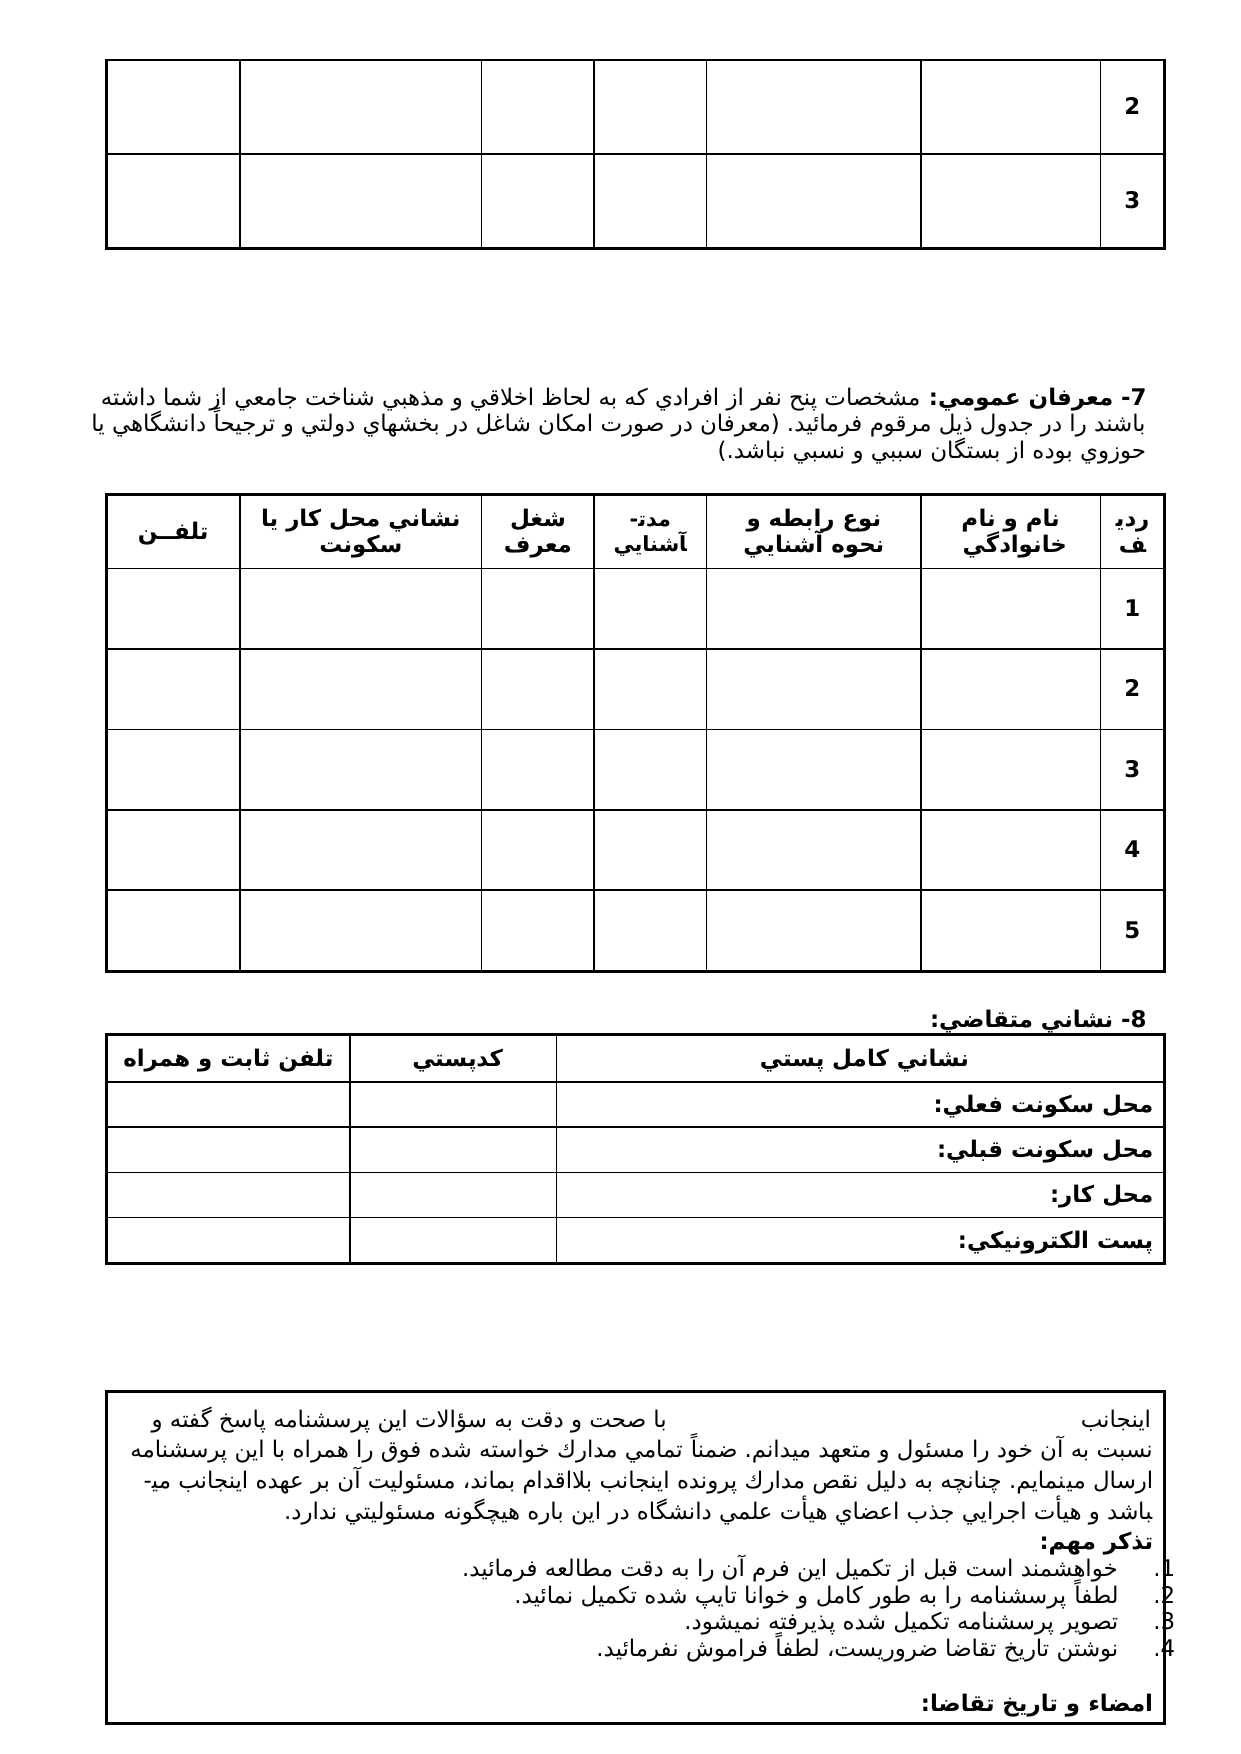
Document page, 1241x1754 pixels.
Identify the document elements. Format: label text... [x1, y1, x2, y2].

table_cell [707, 650, 920, 728]
table_cell [108, 61, 239, 153]
table_cell [351, 1083, 556, 1126]
table_header نشاني كامل پستي [557, 1036, 1163, 1081]
table_cell [595, 61, 706, 153]
table_cell [108, 1218, 349, 1262]
table_cell [922, 891, 1100, 970]
table_cell پست الكترونيكي: [557, 1218, 1163, 1262]
table_cell [595, 891, 706, 970]
table_cell [108, 730, 239, 809]
table_cell محل سكونت قبلي: [557, 1128, 1163, 1172]
table_cell [108, 891, 239, 970]
table_header اينجانب با صحت و دقت به سؤالات اين پرسشنامه پاسخ گفته و نسبت به آن خود را مسئول و متعهد ميدانم. ضمناً تمامي مدارك خواسته شده فوق را همراه با اين پرسشنامه ارسال مينمايم. چنانچه به دليل نقص مدارك پرونده اينجانب بلااقدام بماند، مسئوليت آن بر عهده اينجانب ميباشد و هيأت اجرايي جذب اعضاي هيأت علمي دانشگاه در اين باره هيچگونه مسئوليتي ندارد. تذكر مهم: خواهشمند است قبل از تكميل اين فرم آن را به دقت مطالعه فرمائيد. لطفاً پرسشنامه را به طور كامل و خوانا تايپ شده تكميل نمائيد. تصوير پرسشنامه تكميل شده پذيرفته نميشود. نوشتن تاريخ تقاضا ضروريست، لطفاً فراموش نفرمائيد. امضاء و تاريخ تقاضا: [108, 1393, 1163, 1722]
table_cell [707, 155, 920, 247]
table_cell [482, 811, 593, 889]
table_cell [351, 1173, 556, 1217]
table_cell [922, 61, 1100, 153]
table_header مدتآشنايي [595, 496, 706, 568]
table_cell [482, 891, 593, 970]
table_cell 1 [1101, 569, 1163, 648]
table_cell [922, 155, 1100, 247]
text 7- معرفان عمومي: مشخصات پنح نفر از افرادي كه به لحاظ اخلاقي و مذهبي شناخت جامعي از شما داشته باشند را در جدول ذيل مرقوم فرمائيد. (معرفان در صورت امكان شاغل در بخشهاي دولتي و ترجيحاً دانشگاهي يا حوزوي بوده از بستگان سببي و نسبي نباشد.) [59, 384, 1181, 464]
table_cell 4 [1101, 811, 1163, 889]
table_cell [482, 730, 593, 809]
table_cell [108, 155, 239, 247]
table_cell [707, 569, 920, 648]
table_cell [595, 650, 706, 728]
table_cell [482, 569, 593, 648]
table_cell [108, 569, 239, 648]
table_cell [482, 155, 593, 247]
table_cell [241, 811, 481, 889]
table_cell 2 [1101, 61, 1163, 153]
table_cell [707, 61, 920, 153]
table_cell [595, 730, 706, 809]
table_cell [595, 569, 706, 648]
table_cell [108, 650, 239, 728]
table_cell [108, 1128, 349, 1172]
table_header تلفن ثابت و همراه [108, 1036, 349, 1081]
text 8- نشاني متقاضي: [59, 1006, 1181, 1033]
table_header شغل معرف [482, 496, 593, 568]
table_cell [241, 155, 481, 247]
table_cell 2 [1101, 650, 1163, 728]
table_cell [482, 61, 593, 153]
table_cell [351, 1128, 556, 1172]
table_cell [922, 650, 1100, 728]
table_cell [241, 730, 481, 809]
table_cell محل سكونت فعلي: [557, 1083, 1163, 1126]
table_cell [241, 61, 481, 153]
table_cell 5 [1101, 891, 1163, 970]
table_cell [707, 730, 920, 809]
table_cell [922, 811, 1100, 889]
table_header نشاني محل كار يا سكونت [241, 496, 481, 568]
table_cell محل كار: [557, 1173, 1163, 1217]
table_cell [595, 155, 706, 247]
table_cell [108, 1173, 349, 1217]
table_header رديف [1101, 496, 1163, 568]
table_header كدپستي [351, 1036, 556, 1081]
table_cell [482, 650, 593, 728]
table_cell [108, 811, 239, 889]
table_cell [351, 1218, 556, 1262]
table_cell [595, 811, 706, 889]
table_cell [241, 569, 481, 648]
table_cell [707, 811, 920, 889]
table_cell [922, 730, 1100, 809]
table_cell [241, 891, 481, 970]
table_cell [241, 650, 481, 728]
table_header نام و نام خانوادگي [922, 496, 1100, 568]
table_header نوع رابطه و نحوه آشنايي [707, 496, 920, 568]
table_cell [108, 1083, 349, 1126]
table_cell [707, 891, 920, 970]
table_cell [922, 569, 1100, 648]
table_cell 3 [1101, 730, 1163, 809]
table_header تلفــن [108, 496, 239, 568]
table_cell 3 [1101, 155, 1163, 247]
